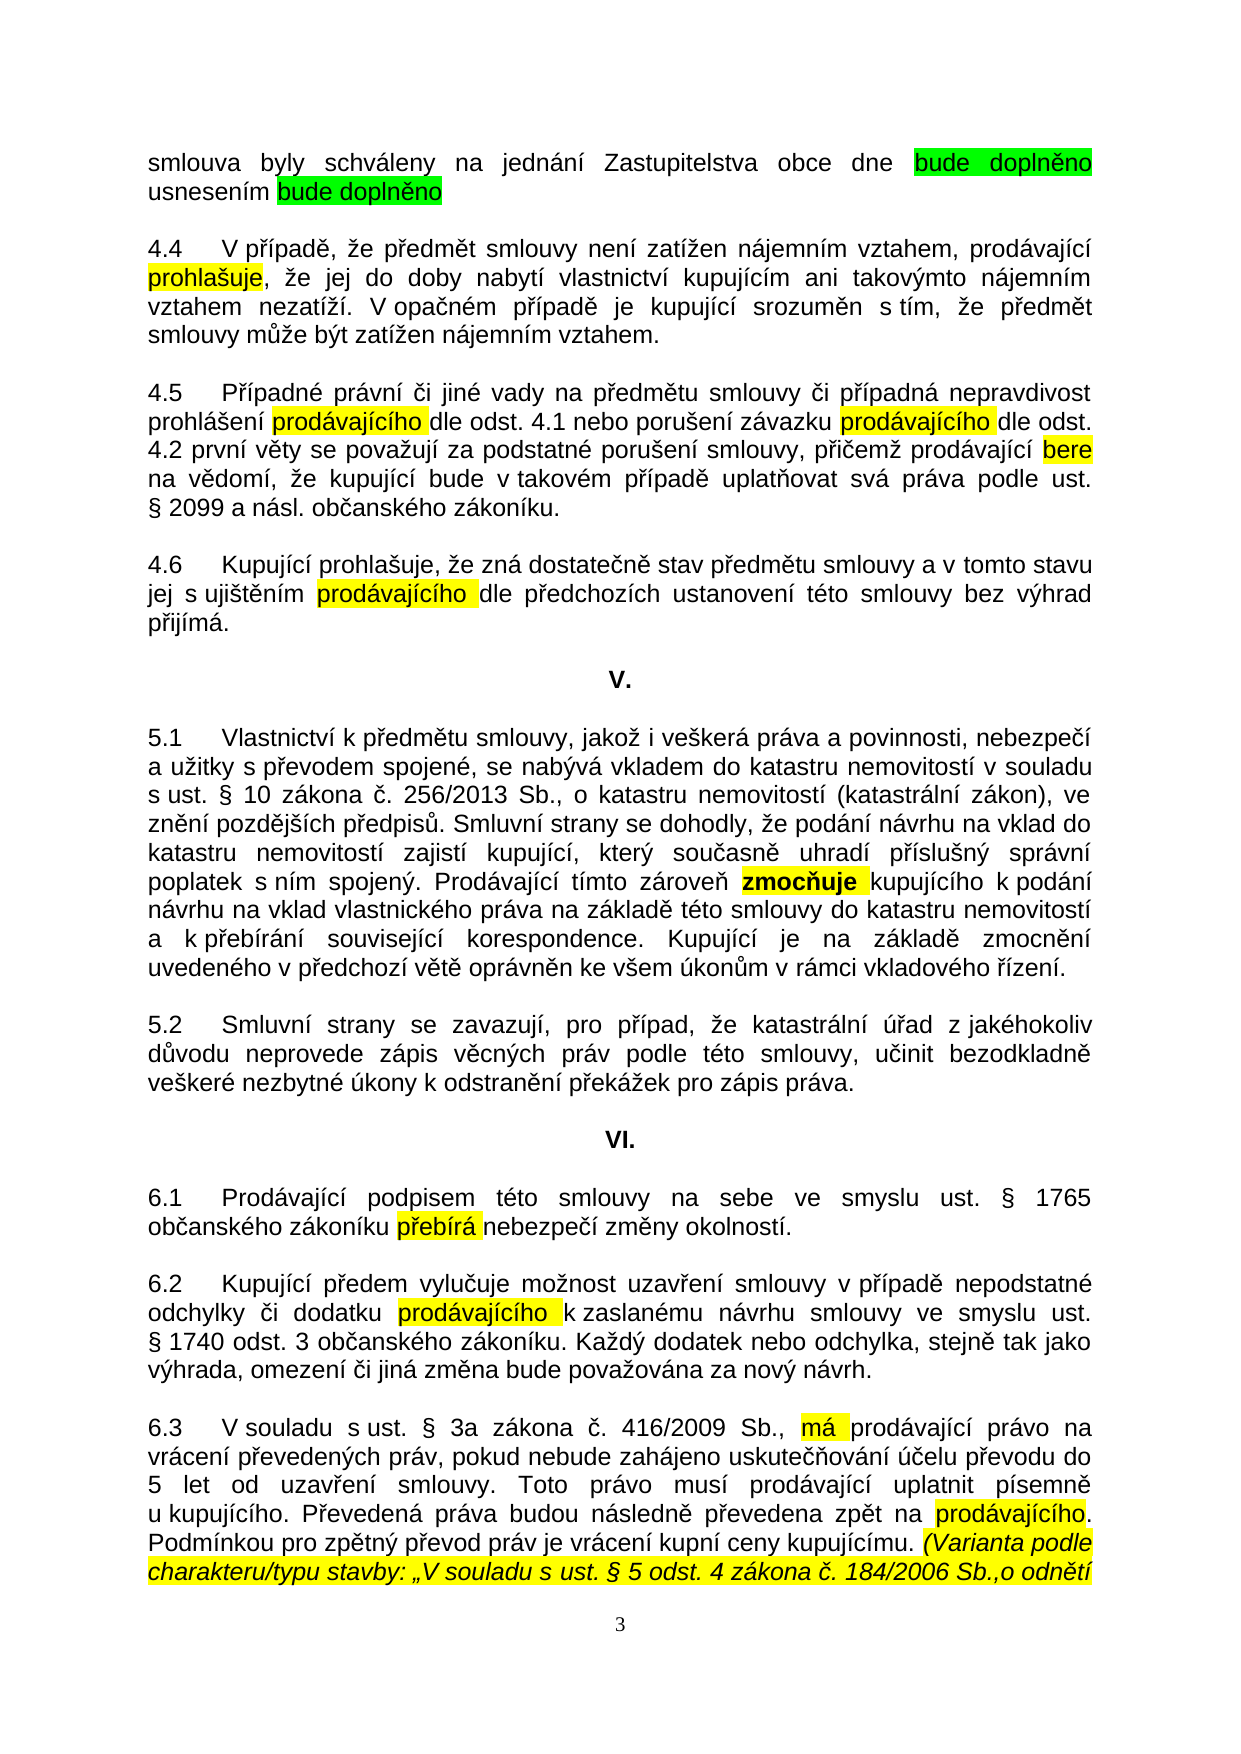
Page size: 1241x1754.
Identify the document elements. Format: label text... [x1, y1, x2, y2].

text 5.2 Smluvní strany se zavazují, pro případ, že katastrální úřad z jakéhokoliv důvodu neprovede zápis věcných práv podle této smlouvy, učinit bezodkladně veškeré nezbytné úkony k odstranění překážek pro zápis práva. [148, 1010, 1092, 1096]
text VI. [148, 1125, 1092, 1154]
text 6.2 Kupující předem vylučuje možnost uzavření smlouvy v případě nepodstatné odchylky či dodatku prodávajícího k zaslanému návrhu smlouvy ve smyslu ust. § 1740 odst. 3 občanského zákoníku. Každý dodatek nebo odchylka, stejně tak jako výhrada, omezení či jiná změna bude považována za nový návrh. [148, 1269, 1092, 1384]
text 4.4 V případě, že předmět smlouvy není zatížen nájemním vztahem, prodávající prohlašuje, že jej do doby nabytí vlastnictví kupujícím ani takovýmto nájemním vztahem nezatíží. V opačném případě je kupující srozuměn s tím, že předmět smlouvy může být zatížen nájemním vztahem. [148, 234, 1092, 349]
text 5.1 Vlastnictví k předmětu smlouvy, jakož i veškerá práva a povinnosti, nebezpečí a užitky s převodem spojené, se nabývá vkladem do katastru nemovitostí v souladu s ust. § 10 zákona č. 256/2013 Sb., o katastru nemovitostí (katastrální zákon), ve znění pozdějších předpisů. Smluvní strany se dohodly, že podání návrhu na vklad do katastru nemovitostí zajistí kupující, který současně uhradí příslušný správní poplatek s ním spojený. Prodávající tímto zároveň zmocňuje kupujícího k podání návrhu na vklad vlastnického práva na základě této smlouvy do katastru nemovitostí a k přebírání související korespondence. Kupující je na základě zmocnění uvedeného v předchozí větě oprávněn ke všem úkonům v rámci vkladového řízení. [148, 723, 1092, 981]
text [148, 148, 1092, 205]
text 6.1 Prodávající podpisem této smlouvy na sebe ve smyslu ust. § 1765 občanského zákoníku přebírá nebezpečí změny okolností. [148, 1183, 1092, 1240]
text 4.5 Případné právní či jiné vady na předmětu smlouvy či případná nepravdivost prohlášení prodávajícího dle odst. 4.1 nebo porušení závazku prodávajícího dle odst. 4.2 první věty se považují za podstatné porušení smlouvy, přičemž prodávající bere na vědomí, že kupující bude v takovém případě uplatňovat svá práva podle ust. § 2099 a násl. občanského zákoníku. [148, 378, 1092, 521]
text V. [148, 665, 1092, 694]
text 4.6 Kupující prohlašuje, že zná dostatečně stav předmětu smlouvy a v tomto stavu jej s ujištěním prodávajícího dle předchozích ustanovení této smlouvy bez výhrad přijímá. [148, 550, 1092, 636]
